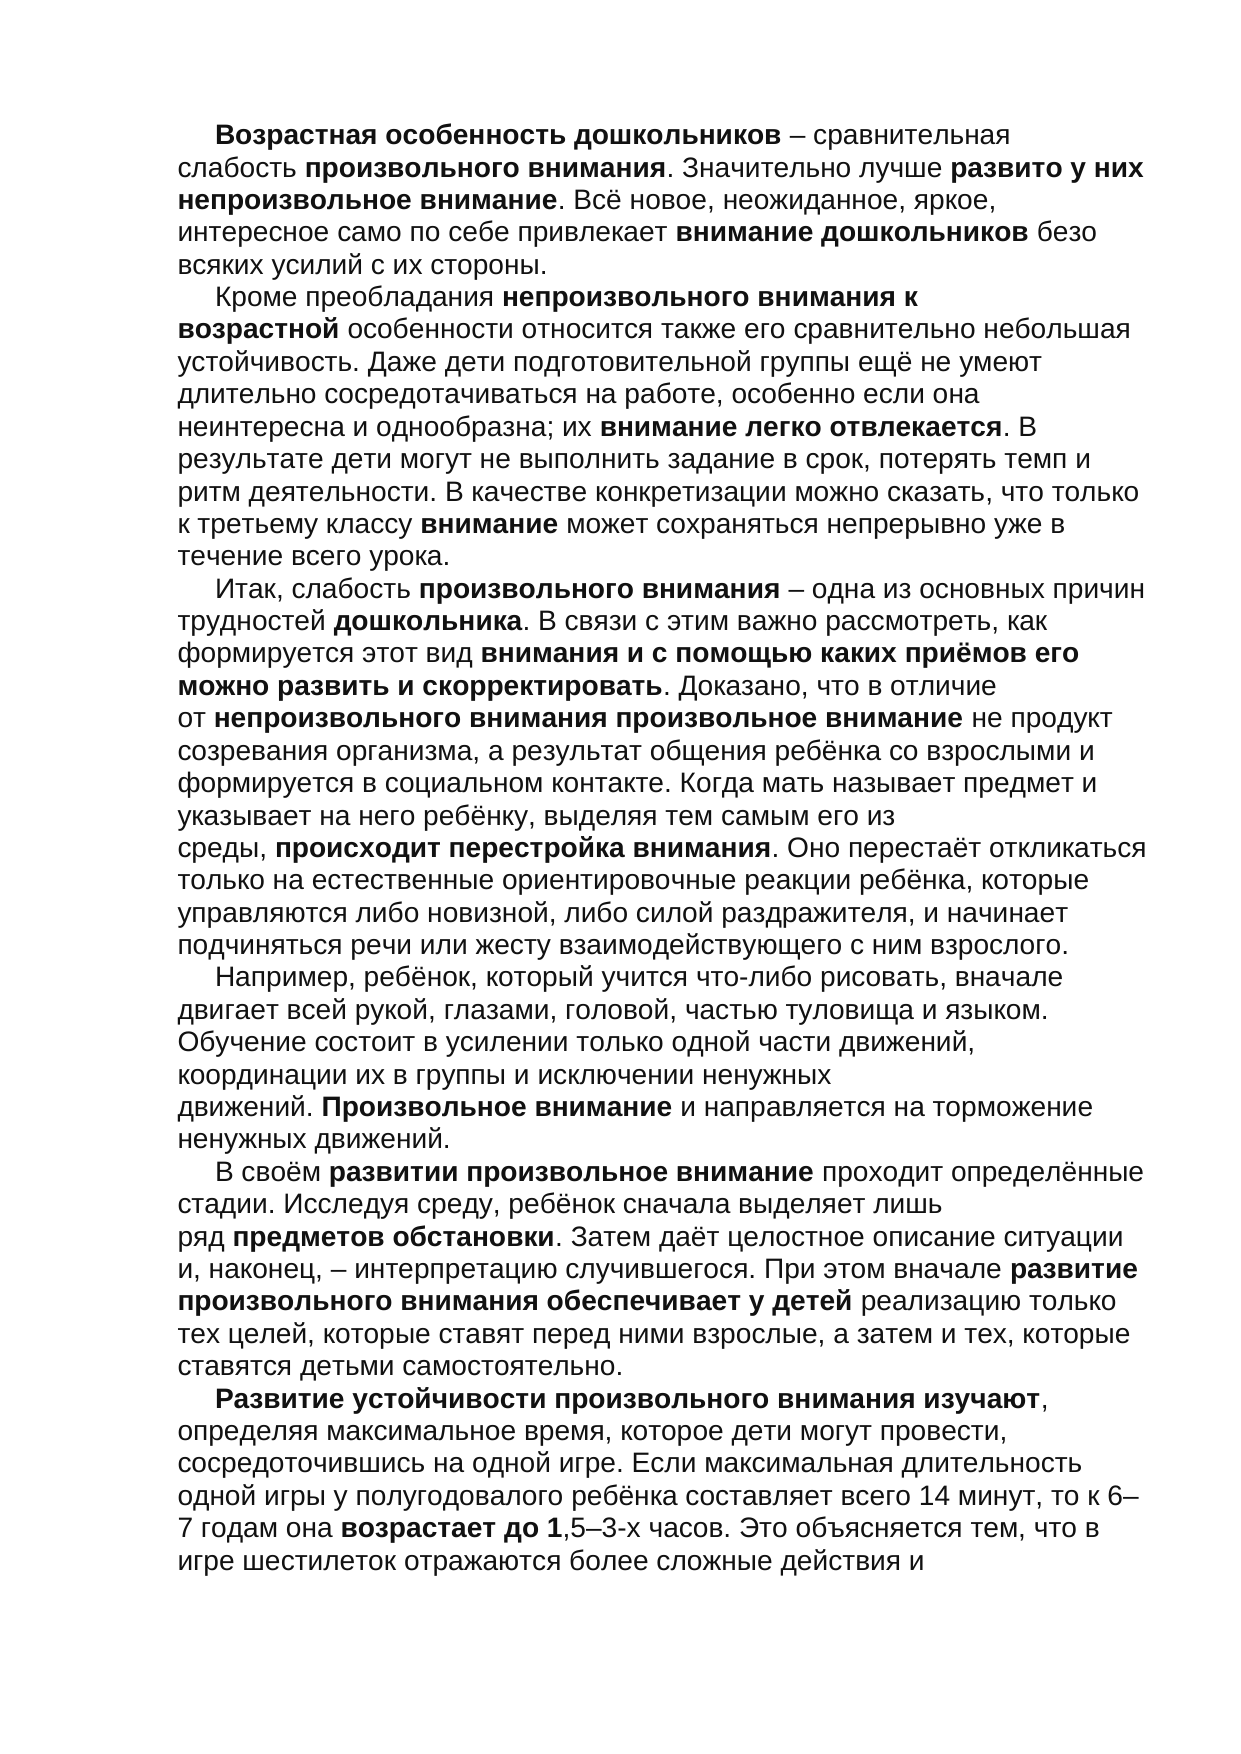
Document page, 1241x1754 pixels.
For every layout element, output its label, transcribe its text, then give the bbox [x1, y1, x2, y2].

text В своём развитии произвольное внимание проходит определённые стадии. Исследуя среду, ребёнок сначала выделяет лишь ряд предметов обстановки. Затем даёт целостное описание ситуации и, наконец, – интерпретацию случившегося. При этом вначале развитие произвольного внимания обеспечивает у детей реализацию только тех целей, которые ставят перед ними взрослые, а затем и тех, которые ставятся детьми самостоятельно. [177, 1155, 1152, 1382]
text Кроме преобладания непроизвольного внимания к возрастной особенности относится также его сравнительно небольшая устойчивость. Даже дети подготовительной группы ещё не умеют длительно сосредотачиваться на работе, особенно если она неинтересна и однообразна; их внимание легко отвлекается. В результате дети могут не выполнить задание в срок, потерять темп и ритм деятельности. В качестве конкретизации можно сказать, что только к третьему классу внимание может сохраняться непрерывно уже в течение всего урока. [177, 280, 1152, 572]
text Возрастная особенность дошкольников – сравнительная слабость произвольного внимания. Значительно лучше развито у них непроизвольное внимание. Всё новое, неожиданное, яркое, интересное само по себе привлекает внимание дошкольников безо всяких усилий с их стороны. [177, 118, 1152, 280]
text Например, ребёнок, который учится что-либо рисовать, вначале двигает всей рукой, глазами, головой, частью туловища и языком. Обучение состоит в усилении только одной части движений, координации их в группы и исключении ненужных движений. Произвольное внимание и направляется на торможение ненужных движений. [177, 960, 1152, 1155]
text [177, 1382, 1152, 1576]
text Итак, слабость произвольного внимания – одна из основных причин трудностей дошкольника. В связи с этим важно рассмотреть, как формируется этот вид внимания и с помощью каких приёмов его можно развить и скорректировать. Доказано, что в отличие от непроизвольного внимания произвольное внимание не продукт созревания организма, а результат общения ребёнка со взрослыми и формируется в социальном контакте. Когда мать называет предмет и указывает на него ребёнку, выделяя тем самым его из среды, происходит перестройка внимания. Оно перестаёт откликаться только на естественные ориентировочные реакции ребёнка, которые управляются либо новизной, либо силой раздражителя, и начинает подчиняться речи или жесту взаимодействующего с ним взрослого. [177, 572, 1152, 960]
